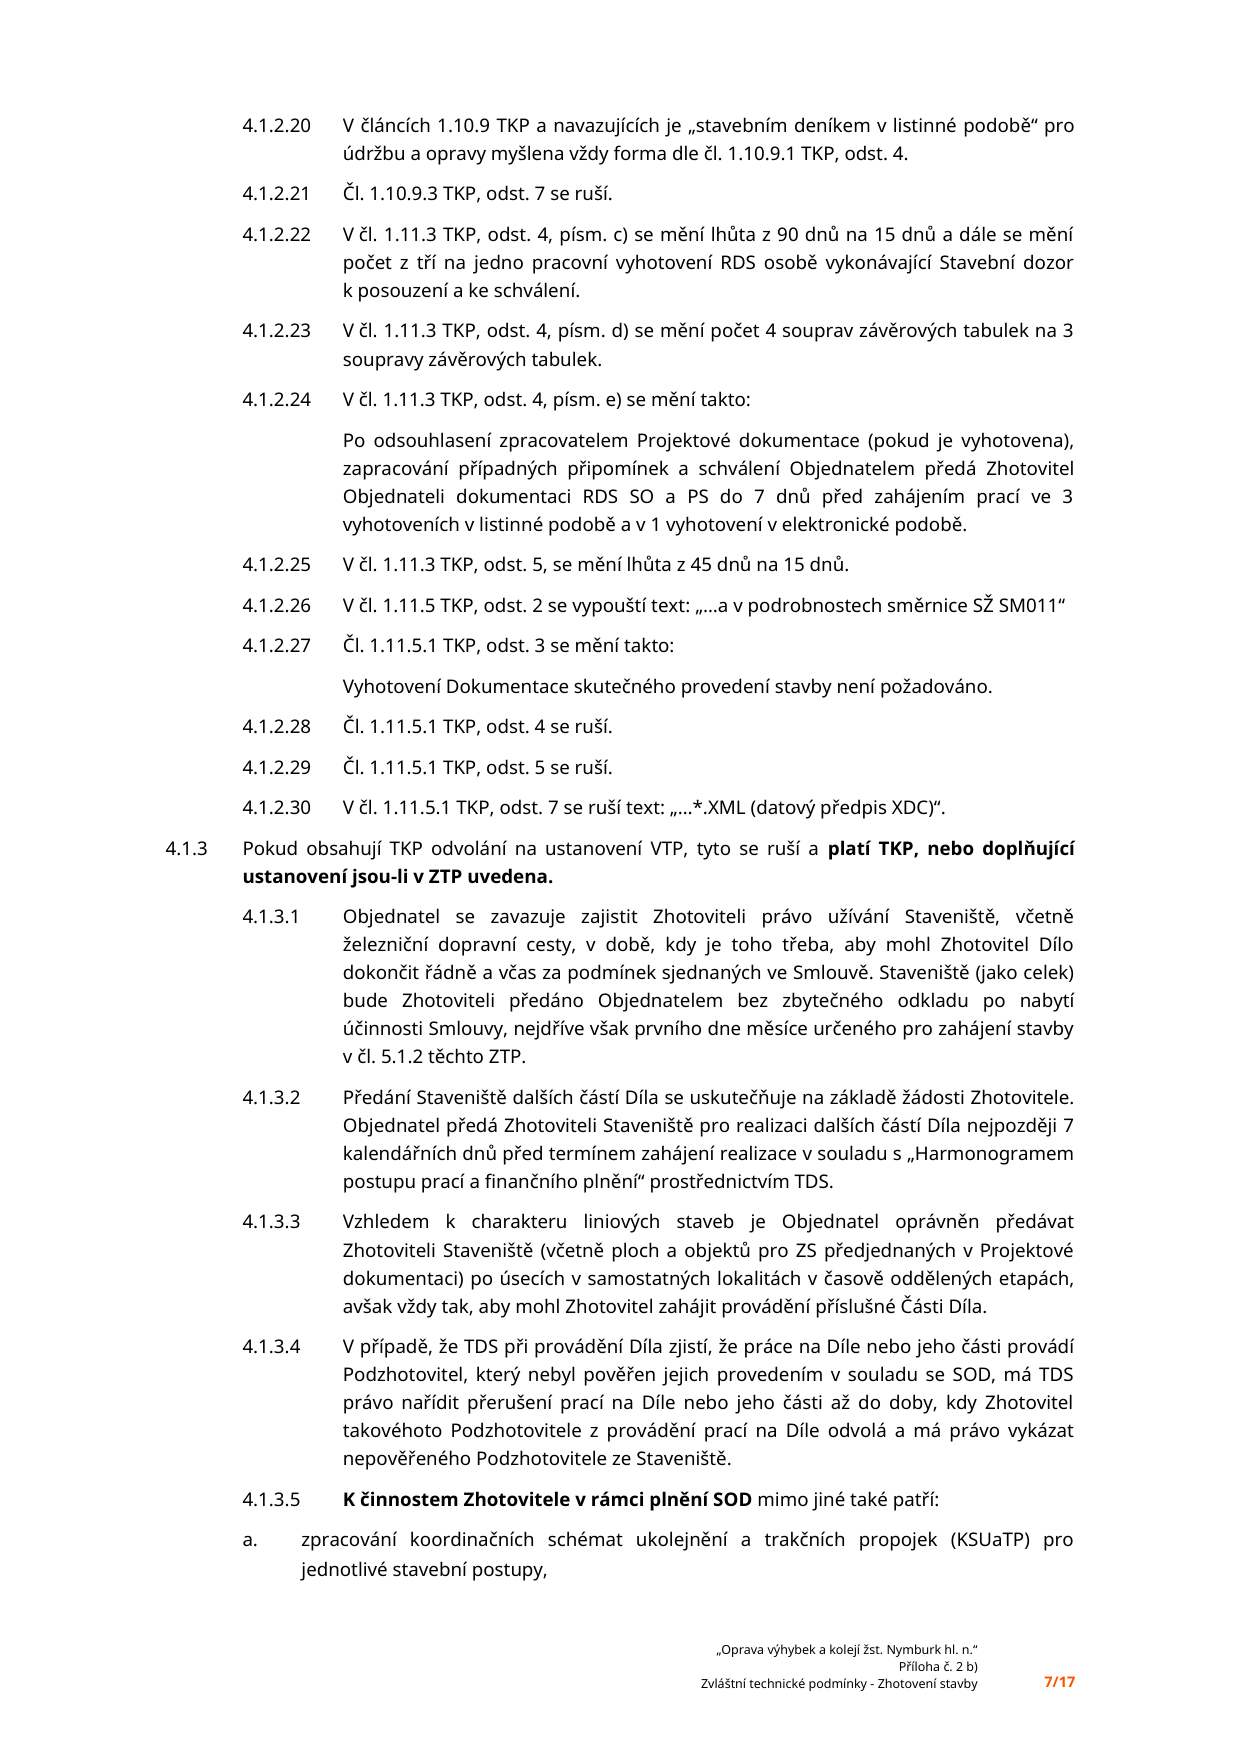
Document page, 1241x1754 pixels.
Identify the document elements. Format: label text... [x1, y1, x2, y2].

text Pokud obsahují TKP odvolání na ustanovení VTP, tyto se ruší a platí TKP, nebo doplňující ustanovení jsou-li v ZTP uvedena. [165, 835, 1075, 889]
text V článcích 1.10.9 TKP a navazujících je „stavebním deníkem v listinné podobě“ pro údržbu a opravy myšlena vždy forma dle čl. 1.10.9.1 TKP, odst. 4. [242, 112, 1075, 166]
text Předání Staveniště dalších částí Díla se uskutečňuje na základě žádosti Zhotovitele. Objednatel předá Zhotoviteli Staveniště pro realizaci dalších částí Díla nejpozději 7 kalendářních dnů před termínem zahájení realizace v souladu s „Harmonogramem postupu prací a finančního plnění“ prostřednictvím TDS. [242, 1084, 1075, 1194]
text Čl. 1.11.5.1 TKP, odst. 4 se ruší. [242, 713, 1075, 739]
text Objednatel se zavazuje zajistit Zhotoviteli právo užívání Staveniště, včetně železniční dopravní cesty, v době, kdy je toho třeba, aby mohl Zhotovitel Dílo dokončit řádně a včas za podmínek sjednaných ve Smlouvě. Staveniště (jako celek) bude Zhotoviteli předáno Objednatelem bez zbytečného odkladu po nabytí účinnosti Smlouvy, nejdříve však prvního dne měsíce určeného pro zahájení stavby v čl. 5.1.2 těchto ZTP. [242, 904, 1075, 1069]
text V čl. 1.11.3 TKP, odst. 4, písm. c) se mění lhůta z 90 dnů na 15 dnů a dále se mění počet z tří na jedno pracovní vyhotovení RDS osobě vykonávající Stavební dozor k posouzení a ke schválení. [242, 221, 1075, 303]
text K činnostem Zhotovitele v rámci plnění SOD mimo jiné také patří: [242, 1486, 1075, 1512]
text Čl. 1.11.5.1 TKP, odst. 5 se ruší. [242, 754, 1075, 779]
text V případě, že TDS při provádění Díla zjistí, že práce na Díle nebo jeho části provádí Podzhotovitel, který nebyl pověřen jejich provedením v souladu se SOD, má TDS právo nařídit přerušení prací na Díle nebo jeho části až do doby, kdy Zhotovitel takovéhoto Podzhotovitele z provádění prací na Díle odvolá a má právo vykázat nepověřeného Podzhotovitele ze Staveniště. [242, 1333, 1075, 1471]
text V čl. 1.11.3 TKP, odst. 4, písm. d) se mění počet 4 souprav závěrových tabulek na 3 soupravy závěrových tabulek. [242, 318, 1075, 371]
list Po odsouhlasení zpracovatelem Projektové dokumentace (pokud je vyhotovena), zapracování případných připomínek a schválení Objednatelem předá Zhotovitel Objednateli dokumentaci RDS SO a PS do 7 dnů před zahájením prací ve 3 vyhotoveních v listinné podobě a v 1 vyhotovení v elektronické podobě. [343, 427, 1075, 536]
text V čl. 1.11.5.1 TKP, odst. 7 se ruší text: „…*.XML (datový předpis XDC)“. [242, 794, 1075, 820]
text Vzhledem k charakteru liniových staveb je Objednatel oprávněn předávat Zhotoviteli Staveniště (včetně ploch a objektů pro ZS předjednaných v Projektové dokumentaci) po úsecích v samostatných lokalitách v časově oddělených etapách, avšak vždy tak, aby mohl Zhotovitel zahájit provádění příslušné Části Díla. [242, 1209, 1075, 1318]
text Čl. 1.11.5.1 TKP, odst. 3 se mění takto: [242, 632, 1075, 658]
list zpracování koordinačních schémat ukolejnění a trakčních propojek (KSUaTP) pro jednotlivé stavební postupy, [242, 1527, 1075, 1581]
text Čl. 1.10.9.3 TKP, odst. 7 se ruší. [242, 181, 1075, 206]
text V čl. 1.11.3 TKP, odst. 4, písm. e) se mění takto: [242, 386, 1075, 412]
text V čl. 1.11.3 TKP, odst. 5, se mění lhůta z 45 dnů na 15 dnů. [242, 551, 1075, 577]
list Vyhotovení Dokumentace skutečného provedení stavby není požadováno. [343, 673, 1075, 698]
text V čl. 1.11.5 TKP, odst. 2 se vypouští text: „…a v podrobnostech směrnice SŽ SM011“ [242, 592, 1075, 617]
